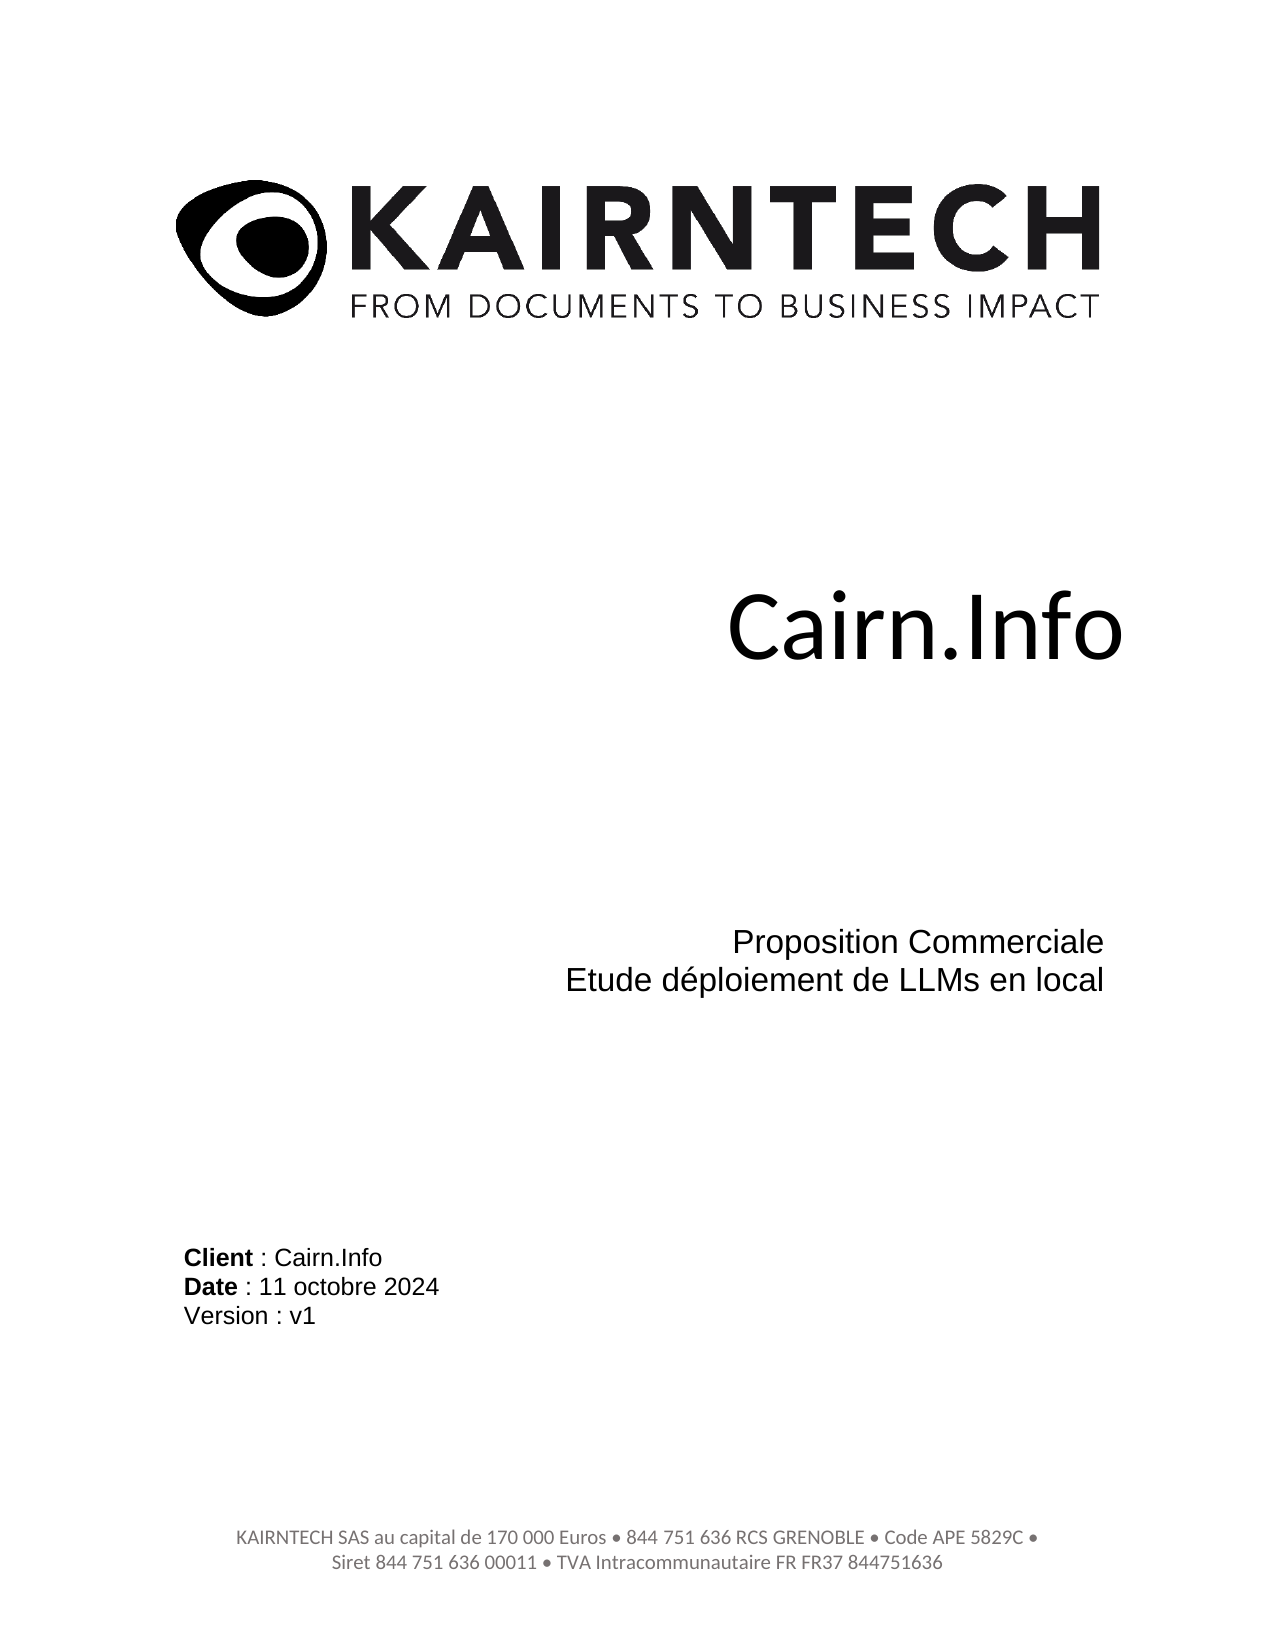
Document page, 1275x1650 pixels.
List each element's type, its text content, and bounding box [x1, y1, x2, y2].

picture [176, 180, 1100, 318]
text Cairn.Info [150, 562, 1125, 684]
